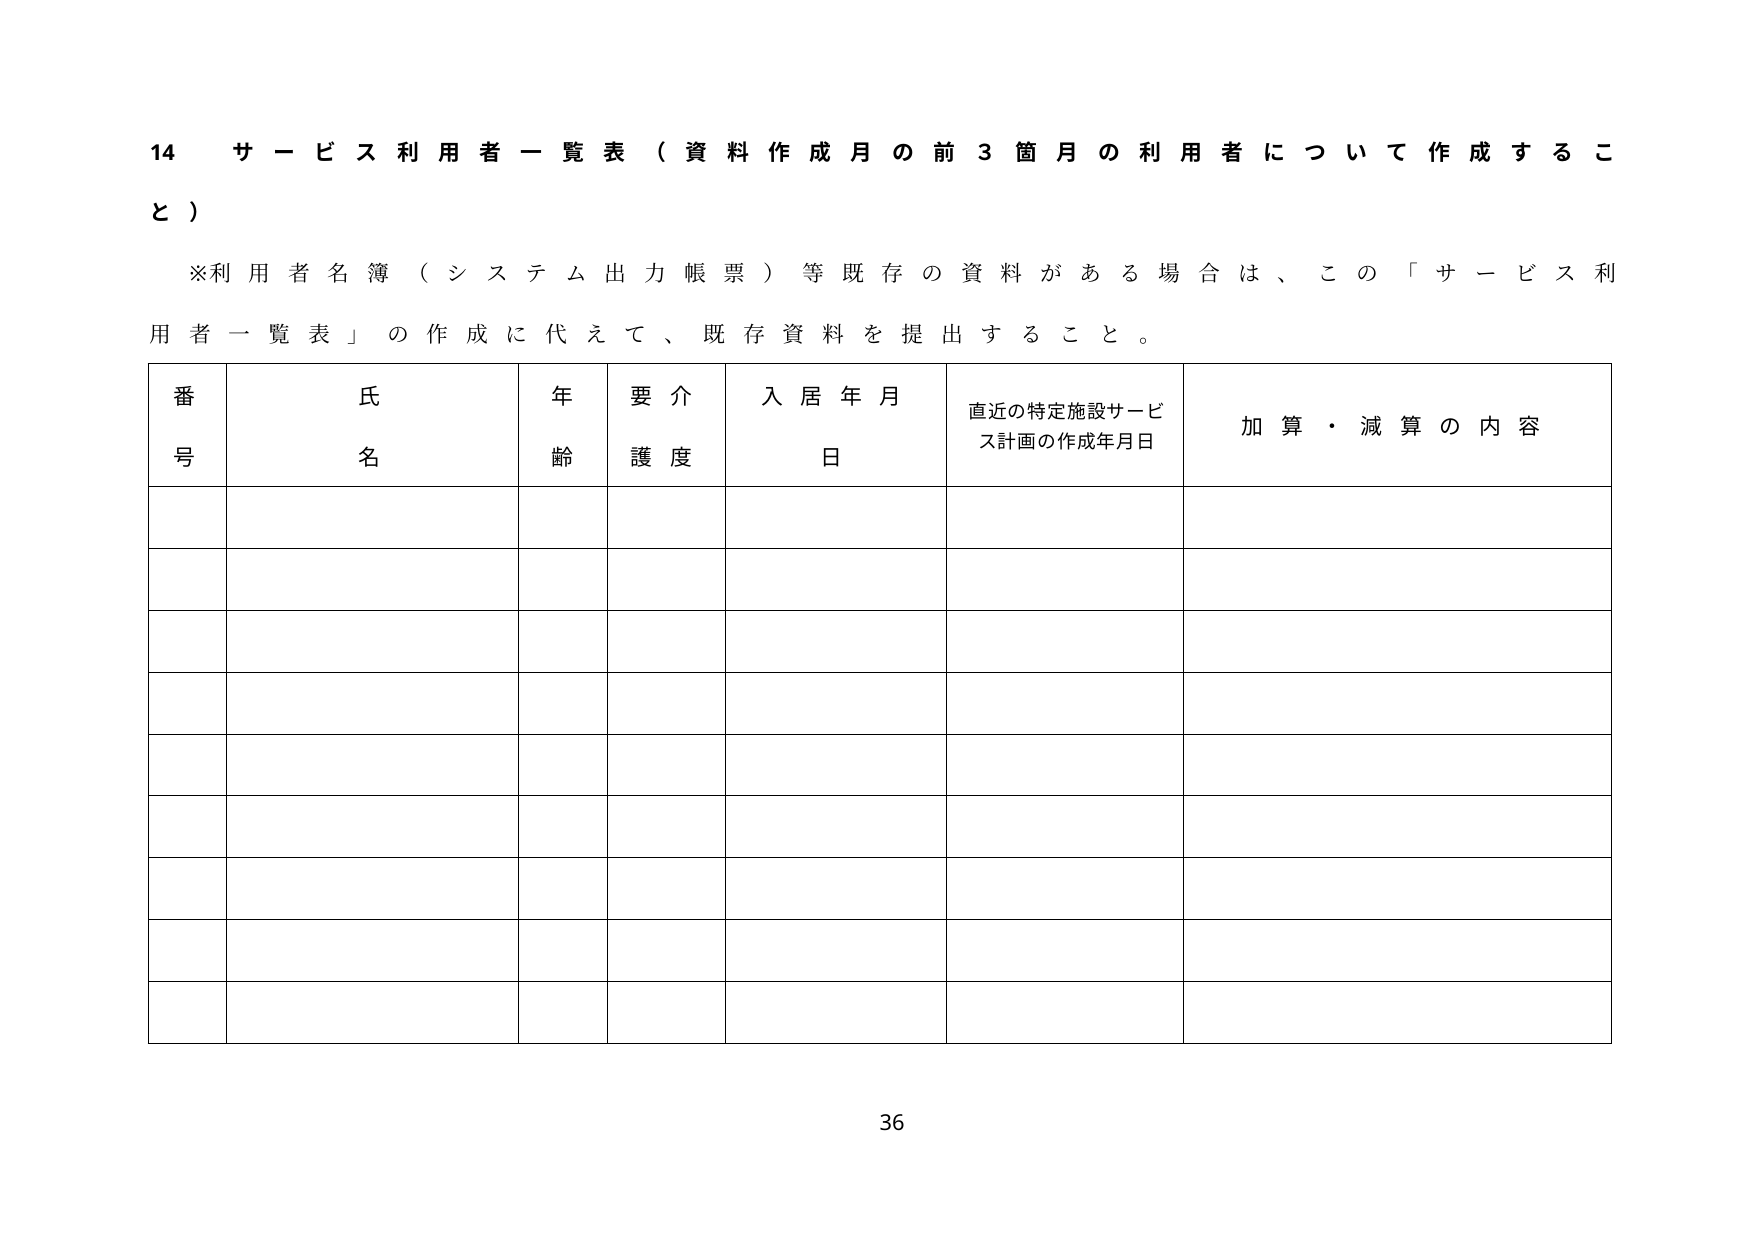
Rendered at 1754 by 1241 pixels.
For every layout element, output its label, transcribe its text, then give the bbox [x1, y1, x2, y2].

table_header 直近の特定施設サービス計画の作成年月日 [947, 364, 1183, 486]
table_header 加算・減算の内容 [1184, 364, 1611, 486]
table_cell [608, 673, 725, 733]
table_cell [227, 673, 518, 733]
table_header 氏 名 [227, 364, 518, 486]
table_cell [608, 858, 725, 919]
table_cell [519, 611, 607, 672]
table_cell [519, 982, 607, 1043]
table_header 番号 [149, 364, 226, 486]
table_cell [947, 673, 1183, 733]
table_cell [149, 673, 226, 733]
table_cell [608, 487, 725, 548]
table_cell [947, 735, 1183, 795]
table_cell [947, 920, 1183, 981]
table_cell [947, 982, 1183, 1043]
table_cell [227, 611, 518, 672]
table_cell [149, 549, 226, 610]
table_cell [149, 611, 226, 672]
table_cell [1184, 673, 1611, 733]
table_cell [947, 858, 1183, 919]
table_cell [947, 796, 1183, 857]
table_cell [149, 920, 226, 981]
table_cell [227, 920, 518, 981]
table_cell [947, 487, 1183, 548]
table_cell [227, 487, 518, 548]
table_cell [726, 796, 946, 857]
table_header 要介護度 [608, 364, 725, 486]
table_cell [227, 858, 518, 919]
table_cell [227, 735, 518, 795]
table_header 入居年月日 [726, 364, 946, 486]
table_cell [726, 487, 946, 548]
table_cell [947, 549, 1183, 610]
table_cell [1184, 611, 1611, 672]
table_cell [608, 982, 725, 1043]
table_cell [726, 549, 946, 610]
table_cell [1184, 487, 1611, 548]
table_cell [726, 920, 946, 981]
table_cell [519, 920, 607, 981]
table_cell [726, 982, 946, 1043]
table_cell [1184, 735, 1611, 795]
table_header 年齢 [519, 364, 607, 486]
table_cell [726, 735, 946, 795]
table_cell [947, 611, 1183, 672]
table_cell [726, 611, 946, 672]
table_cell [608, 920, 725, 981]
table_cell [726, 673, 946, 733]
table_cell [227, 549, 518, 610]
table_cell [608, 549, 725, 610]
text ※利用者名簿（システム出力帳票）等既存の資料がある場合は、この「サービス利用者一覧表」の作成に代えて、既存資料を提出すること。 [149, 242, 1634, 363]
table_cell [519, 549, 607, 610]
table_cell [608, 611, 725, 672]
table_cell [227, 982, 518, 1043]
table_cell [1184, 982, 1611, 1043]
table_cell [1184, 858, 1611, 919]
table_cell [519, 487, 607, 548]
table_cell [519, 796, 607, 857]
table_cell [726, 858, 946, 919]
table_cell [1184, 549, 1611, 610]
table_cell [149, 796, 226, 857]
table_cell [149, 982, 226, 1043]
table_cell [519, 735, 607, 795]
table_cell [149, 487, 226, 548]
table_cell [149, 858, 226, 919]
table_cell [1184, 796, 1611, 857]
table_cell [227, 796, 518, 857]
table_cell [519, 673, 607, 733]
table_cell [608, 796, 725, 857]
table_cell [608, 735, 725, 795]
text 14 サービス利用者一覧表（資料作成月の前３箇月の利用者について作成すること） [149, 120, 1634, 242]
table_cell [519, 858, 607, 919]
table_cell [1184, 920, 1611, 981]
table_cell [149, 735, 226, 795]
